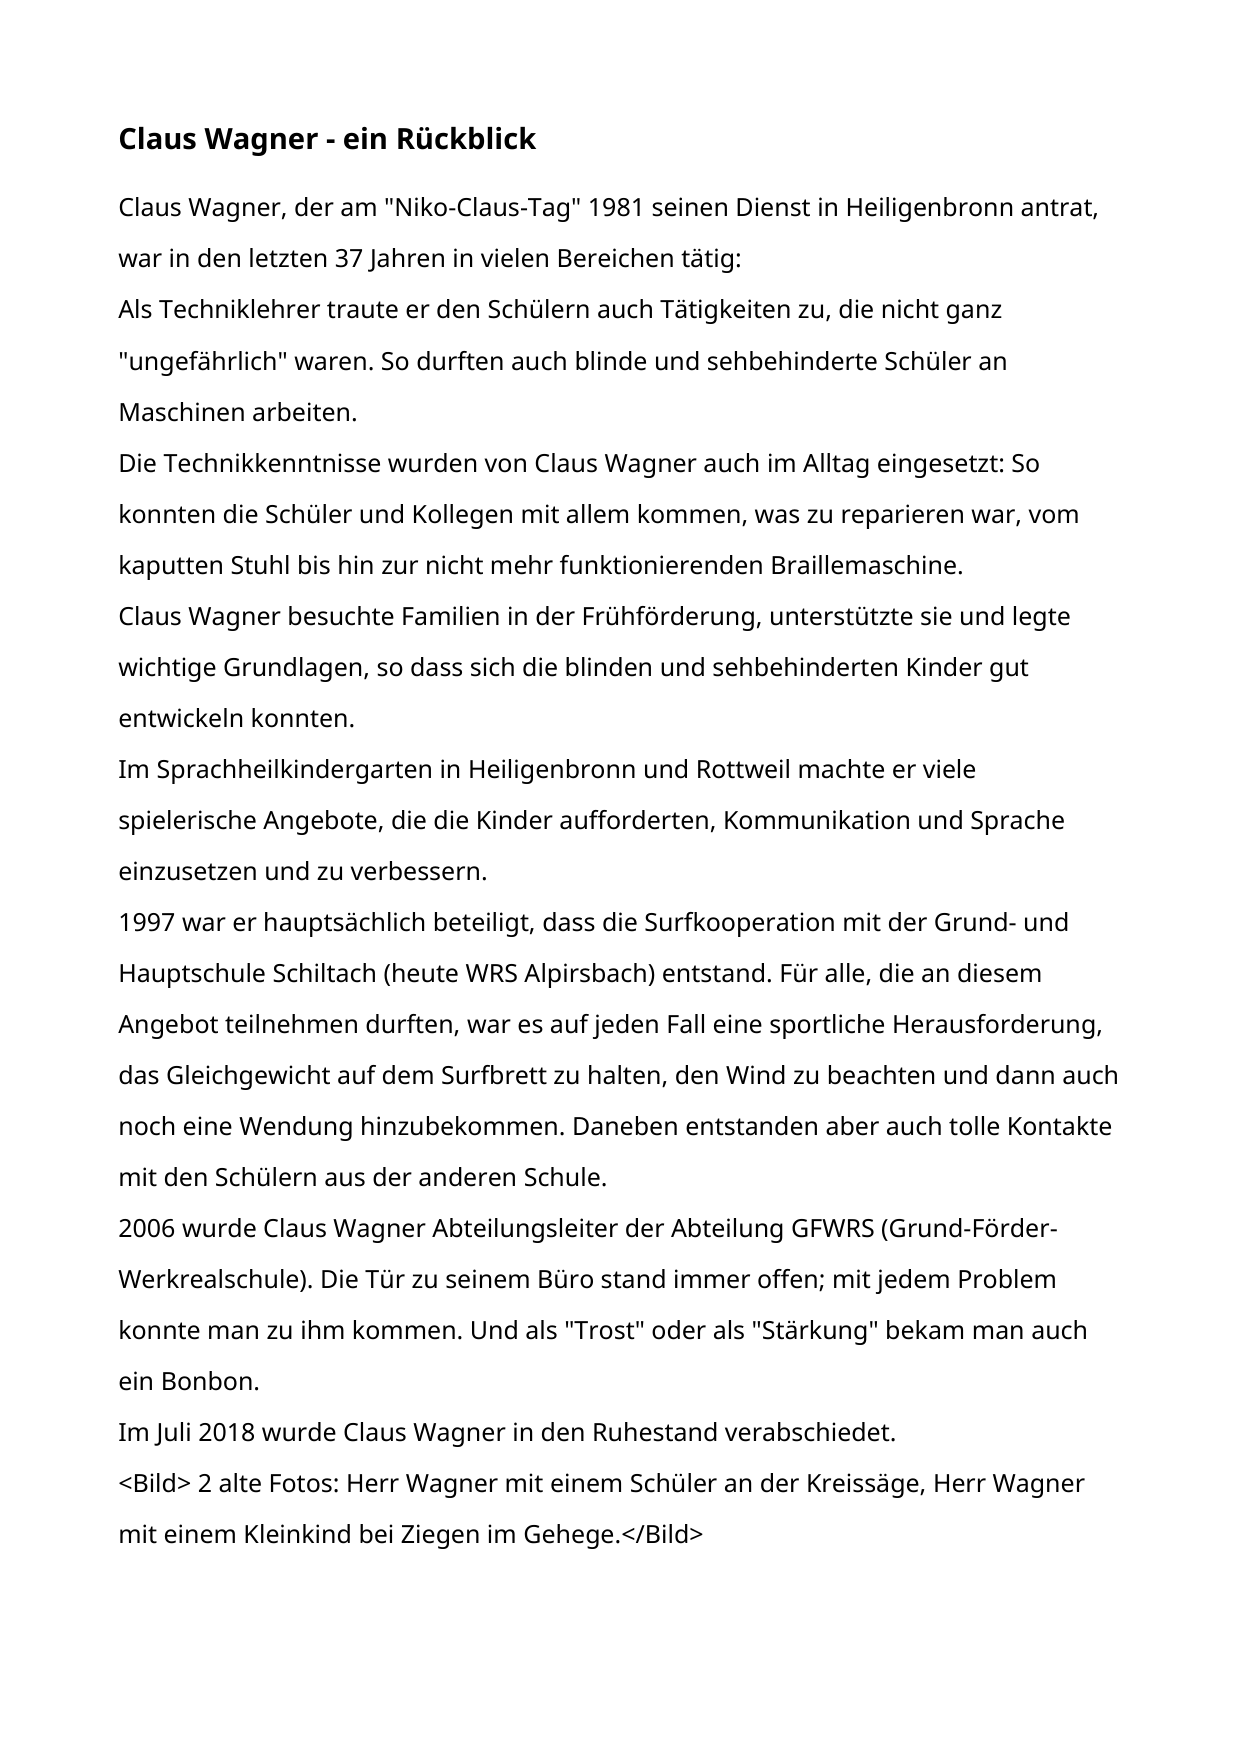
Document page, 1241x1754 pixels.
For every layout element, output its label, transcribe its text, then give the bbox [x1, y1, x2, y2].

text 2006 wurde Claus Wagner Abteilungsleiter der Abteilung GFWRS (Grund-Förder-Werkrealschule). Die Tür zu seinem Büro stand immer offen; mit jedem Problem konnte man zu ihm kommen. Und als "Trost" oder als "Stärkung" bekam man auch ein Bonbon. [118, 1211, 1122, 1398]
text Claus Wagner besuchte Familien in der Frühförderung, unterstützte sie und legte wichtige Grundlagen, so dass sich die blinden und sehbehinderten Kinder gut entwickeln konnten. [118, 598, 1122, 734]
text Die Technikkenntnisse wurden von Claus Wagner auch im Alltag eingesetzt: So konnten die Schüler und Kollegen mit allem kommen, was zu reparieren war, vom kaputten Stuhl bis hin zur nicht mehr funktionierenden Braillemaschine. [118, 445, 1122, 581]
subtitle Claus Wagner - ein Rückblick [118, 118, 1122, 158]
text Claus Wagner, der am "Niko-Claus-Tag" 1981 seinen Dienst in Heiligenbronn antrat, war in den letzten 37 Jahren in vielen Bereichen tätig: [118, 190, 1122, 275]
text Als Techniklehrer traute er den Schülern auch Tätigkeiten zu, die nicht ganz "ungefährlich" waren. So durften auch blinde und sehbehinderte Schüler an Maschinen arbeiten. [118, 292, 1122, 428]
text 1997 war er hauptsächlich beteiligt, dass die Surfkooperation mit der Grund- und Hauptschule Schiltach (heute WRS Alpirsbach) entstand. Für alle, die an diesem Angebot teilnehmen durften, war es auf jeden Fall eine sportliche Herausforderung, das Gleichgewicht auf dem Surfbrett zu halten, den Wind zu beachten und dann auch noch eine Wendung hinzubekommen. Daneben entstanden aber auch tolle Kontakte mit den Schülern aus der anderen Schule. [118, 905, 1122, 1194]
text Im Sprachheilkindergarten in Heiligenbronn und Rottweil machte er viele spielerische Angebote, die die Kinder aufforderten, Kommunikation und Sprache einzusetzen und zu verbessern. [118, 752, 1122, 888]
text Im Juli 2018 wurde Claus Wagner in den Ruhestand verabschiedet. [118, 1415, 1122, 1449]
text <Bild> 2 alte Fotos: Herr Wagner mit einem Schüler an der Kreissäge, Herr Wagner mit einem Kleinkind bei Ziegen im Gehege.</Bild> [118, 1466, 1122, 1551]
